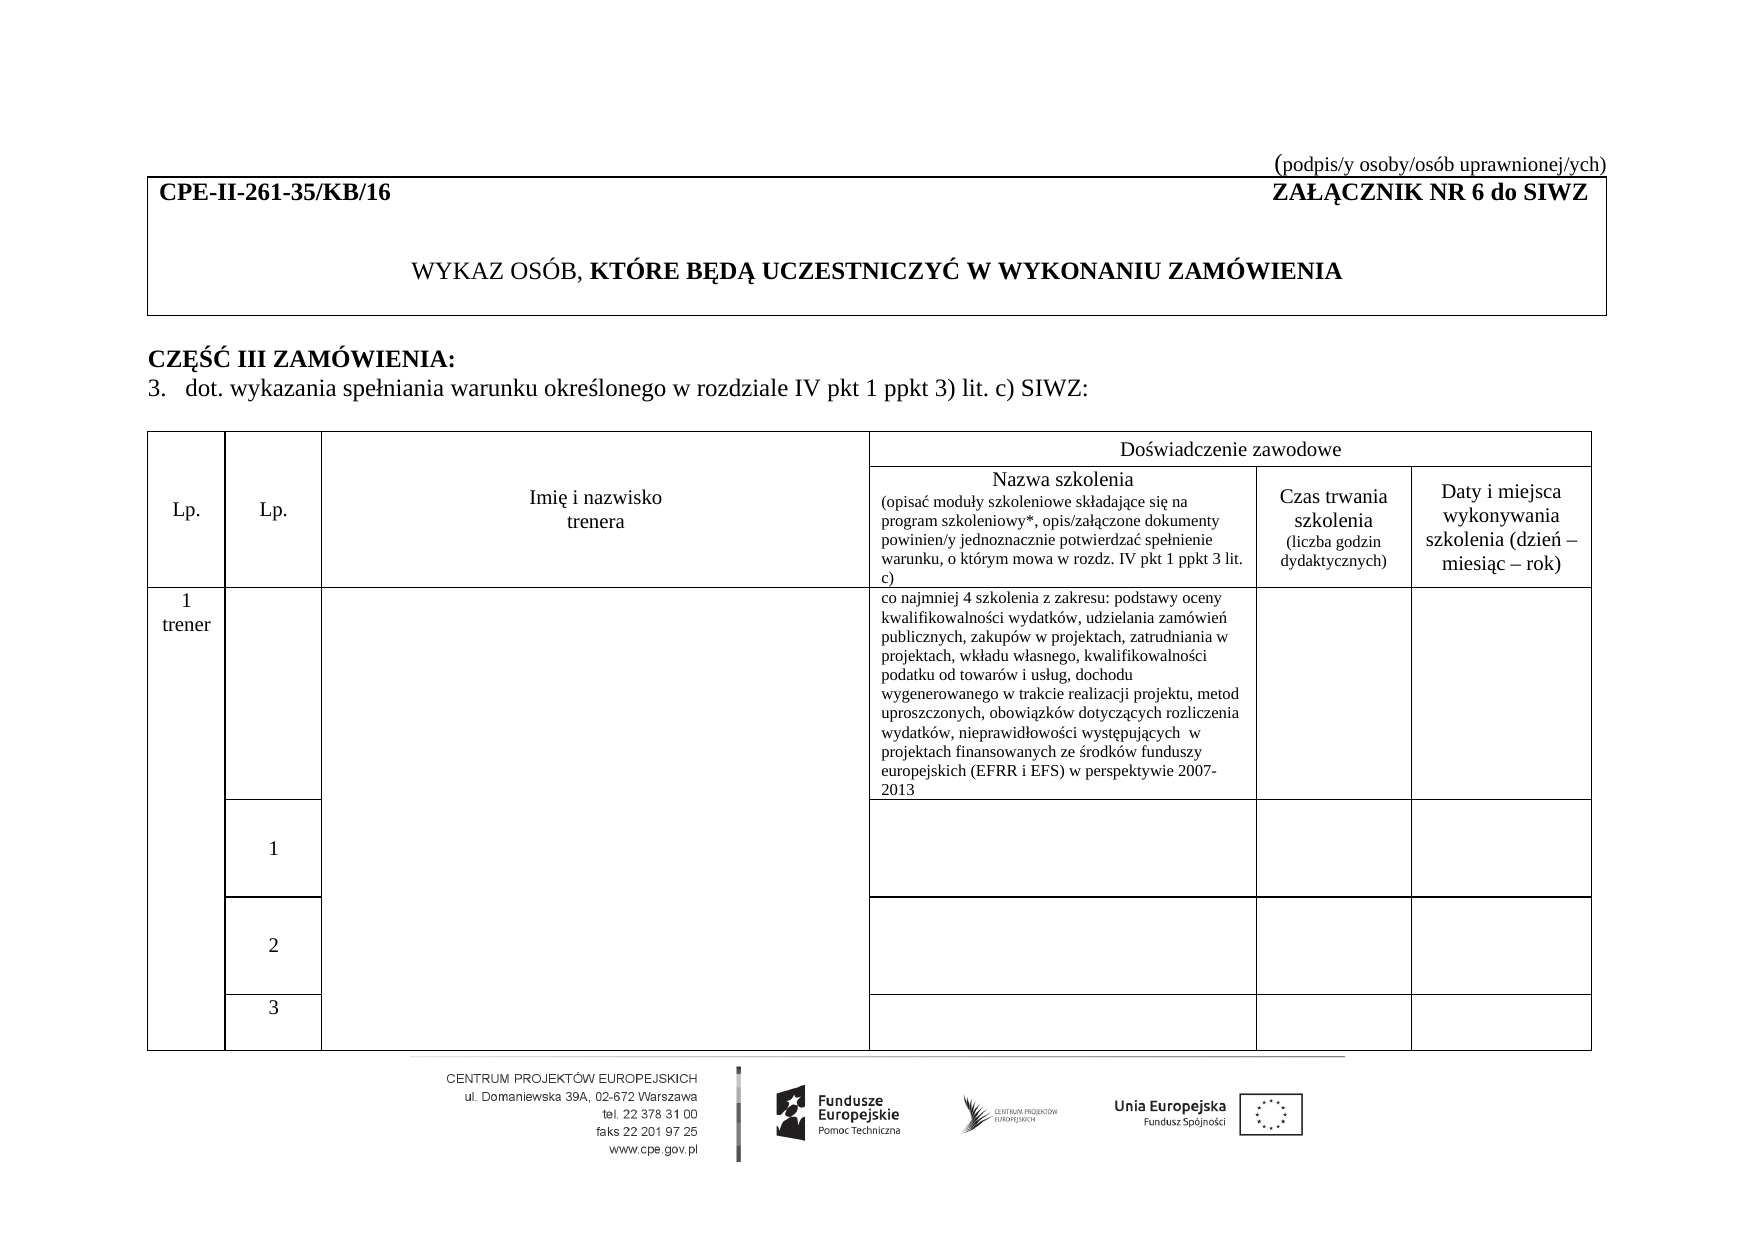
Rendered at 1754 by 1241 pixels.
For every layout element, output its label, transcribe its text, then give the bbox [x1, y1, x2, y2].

table_cell [1257, 995, 1411, 1050]
table_cell Daty i miejsca wykonywania szkolenia (dzień – miesiąc – rok) [1412, 467, 1591, 587]
table_cell [870, 995, 1256, 1050]
table_cell [1412, 898, 1591, 994]
table_cell 1 [226, 800, 321, 896]
table_cell Czas trwania szkolenia (liczba godzin dydaktycznych) [1257, 467, 1411, 587]
table_cell 1 trener [148, 588, 224, 1050]
picture [404, 1051, 1350, 1167]
table_cell [870, 800, 1256, 896]
table_cell co najmniej 4 szkolenia z zakresu: podstawy oceny kwalifikowalności wydatków, udzielania zamówień publicznych, zakupów w projektach, zatrudniania w projektach, wkładu własnego, kwalifikowalności podatku od towarów i usług, dochodu wygenerowanego w trakcie realizacji projektu, metod uproszczonych, obowiązków dotyczących rozliczenia wydatków, nieprawidłowości występujących w projektach finansowanych ze środków funduszy europejskich (EFRR i EFS) w perspektywie 2007-2013 [870, 588, 1256, 799]
text (podpis/y osoby/osób uprawnionej/ych) [664, 148, 1606, 176]
text CZĘŚĆ III ZAMÓWIENIA: [148, 344, 1606, 373]
table_cell 2 [226, 898, 321, 994]
table_cell [1257, 898, 1411, 994]
table_cell [1257, 800, 1411, 896]
table_cell [1412, 995, 1591, 1050]
table_header Doświadczenie zawodowe [870, 432, 1591, 466]
table_cell 3 [226, 995, 321, 1050]
table_cell [1412, 588, 1591, 799]
table_cell [870, 898, 1256, 994]
table_header CPE-II-261-35/KB/16 ZAŁĄCZNIK NR 6 do SIWZ [148, 178, 1606, 256]
table_cell [322, 588, 869, 1050]
table_header Lp. [148, 432, 224, 587]
table_cell [1257, 588, 1411, 799]
table_cell [1412, 800, 1591, 896]
table_header Imię i nazwisko trenera [322, 432, 869, 587]
table_cell Wykaz OSÓB, które będą uczestniczyć w wykonaniu zamówienia [148, 256, 1606, 314]
table_cell [226, 588, 321, 799]
table_cell Nazwa szkolenia (opisać moduły szkoleniowe składające się na program szkoleniowy*, opis/załączone dokumenty powinien/y jednoznacznie potwierdzać spełnienie warunku, o którym mowa w rozdz. IV pkt 1 ppkt 3 lit. c) [870, 467, 1256, 587]
list dot. wykazania spełniania warunku określonego w rozdziale IV pkt 1 ppkt 3) lit. c) SIWZ: [148, 373, 1606, 402]
table_header Lp. [226, 432, 321, 587]
